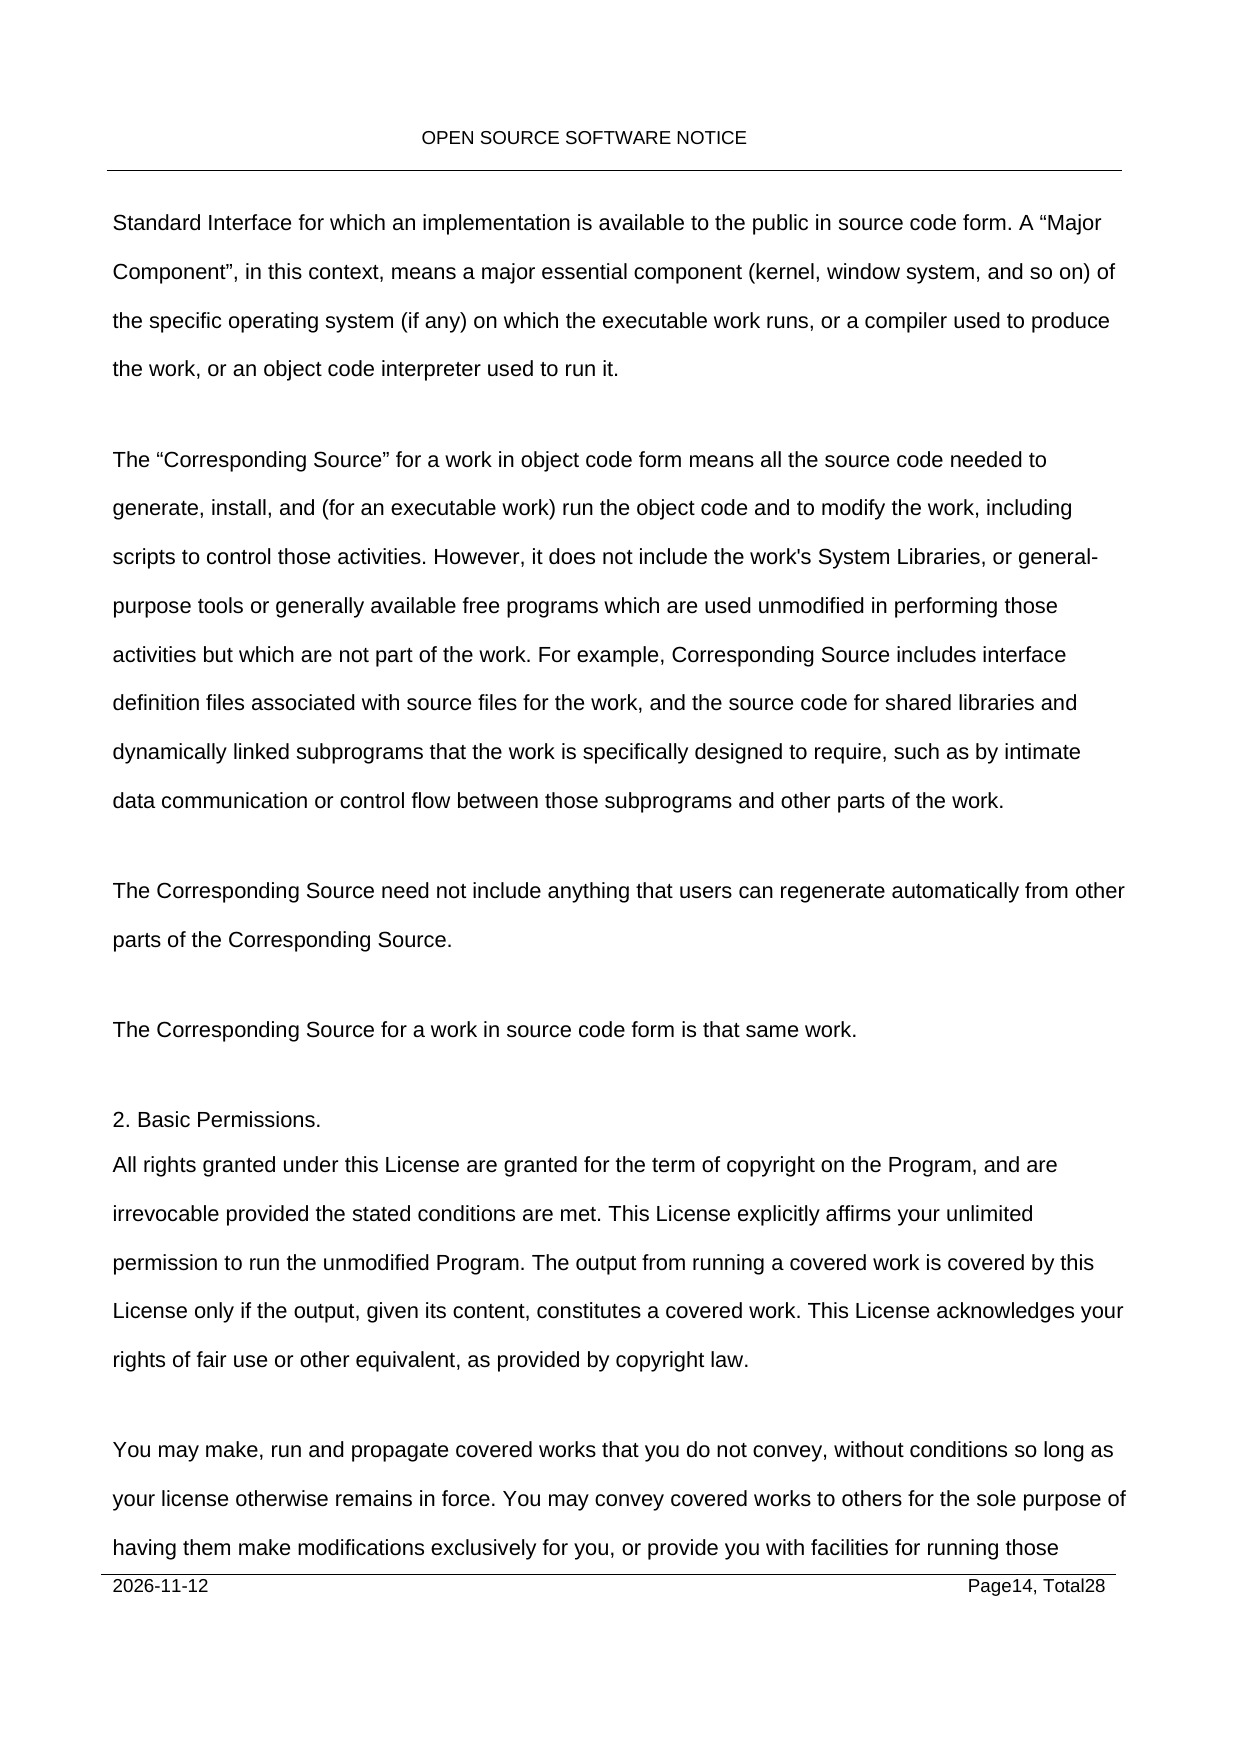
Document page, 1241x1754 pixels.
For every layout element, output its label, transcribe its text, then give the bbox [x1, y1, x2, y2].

text The Corresponding Source for a work in source code form is that same work. [112, 1013, 1128, 1046]
text 2. Basic Permissions. [112, 1103, 1128, 1136]
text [112, 206, 1128, 385]
text The Corresponding Source need not include anything that users can regenerate automatically from other parts of the Corresponding Source. [112, 874, 1128, 956]
text The “Corresponding Source” for a work in object code form means all the source code needed to generate, install, and (for an executable work) run the object code and to modify the work, including scripts to control those activities. However, it does not include the work's System Libraries, or general-purpose tools or generally available free programs which are used unmodified in performing those activities but which are not part of the work. For example, Corresponding Source includes interface definition files associated with source files for the work, and the source code for shared libraries and dynamically linked subprograms that the work is specifically designed to require, such as by intimate data communication or control flow between those subprograms and other parts of the work. [112, 443, 1128, 817]
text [112, 1434, 1128, 1564]
text All rights granted under this License are granted for the term of copyright on the Program, and are irrevocable provided the stated conditions are met. This License explicitly affirms your unlimited permission to run the unmodified Program. The output from running a covered work is covered by this License only if the output, given its content, constitutes a covered work. This License acknowledges your rights of fair use or other equivalent, as provided by copyright law. [112, 1148, 1128, 1376]
